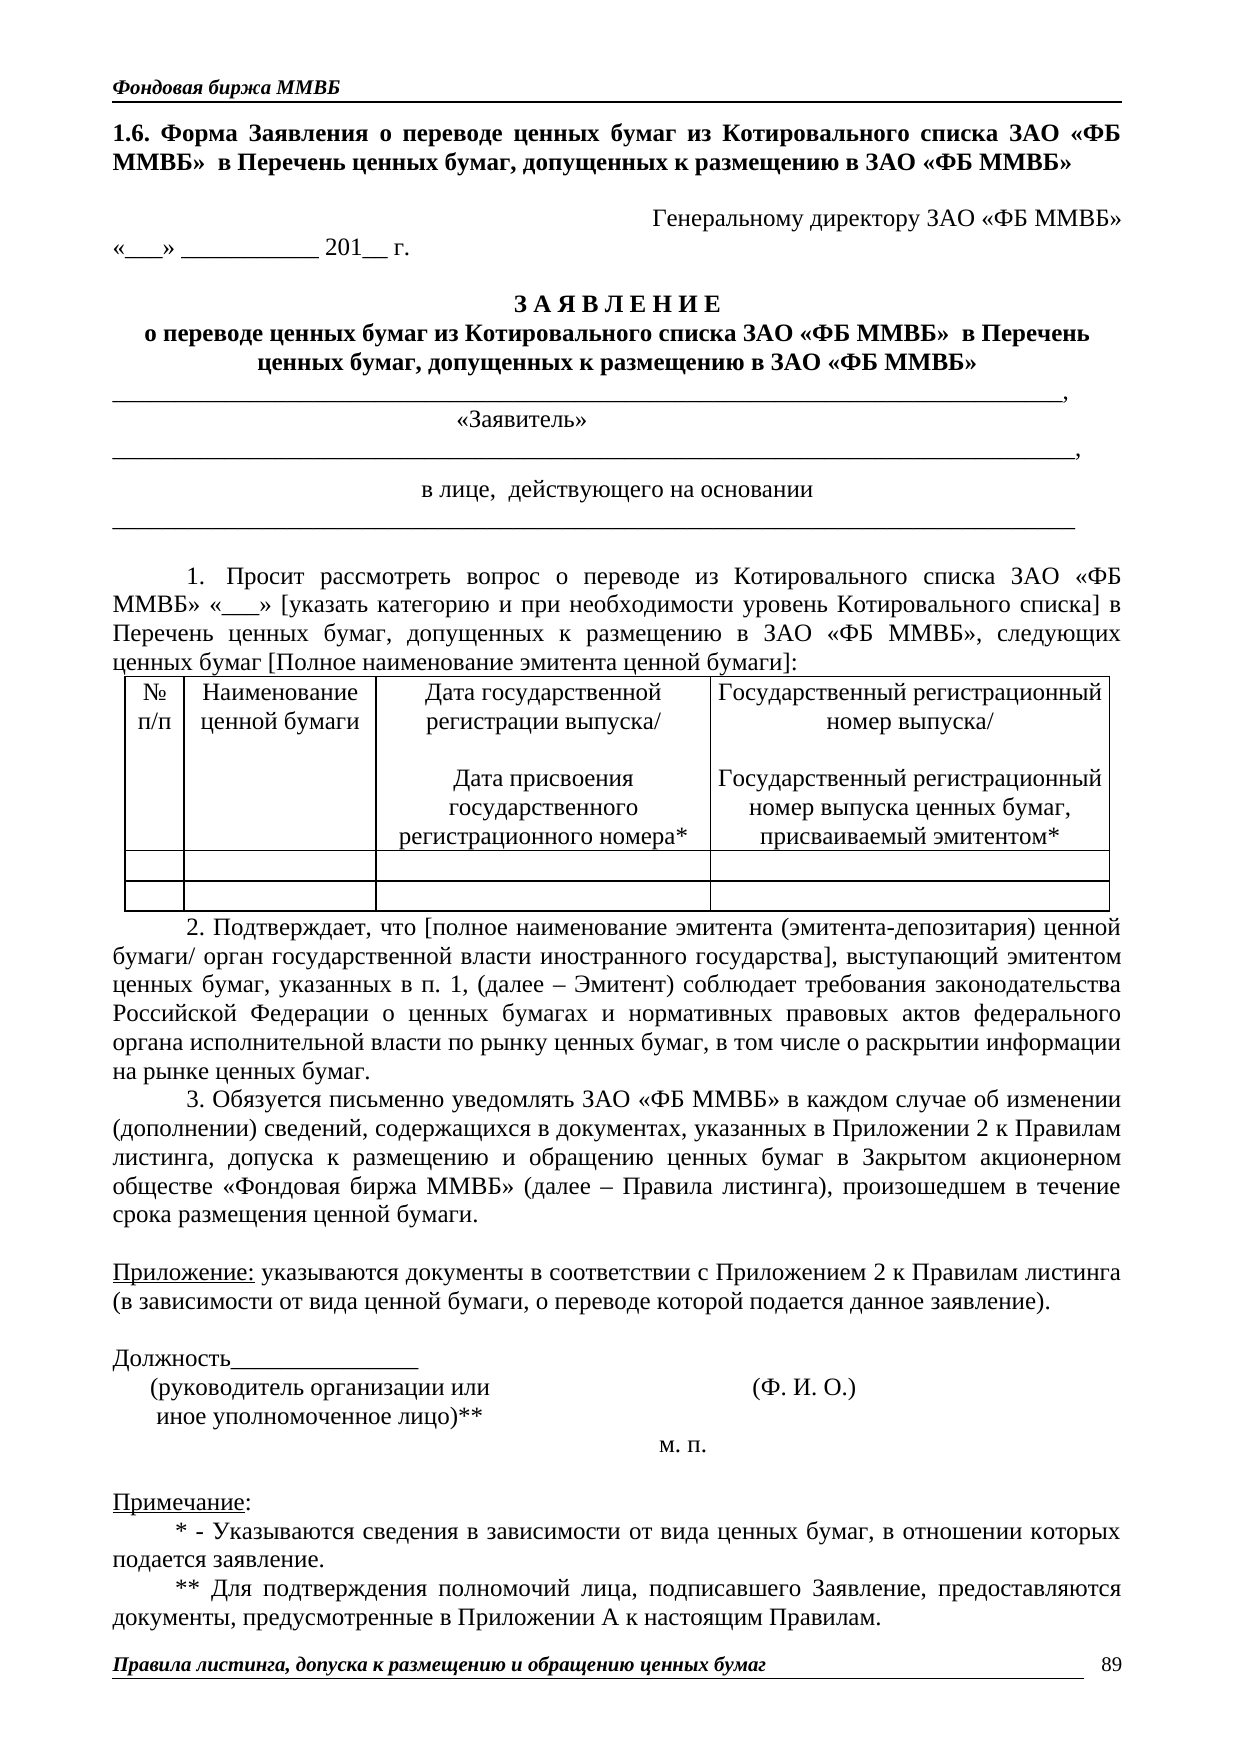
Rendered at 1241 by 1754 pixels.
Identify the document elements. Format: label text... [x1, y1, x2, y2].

text 3. Обязуется письменно уведомлять ЗАО «ФБ ММВБ» в каждом случае об изменении (дополнении) сведений, содержащихся в документах, указанных в Приложении 2 к Правилам листинга, допуска к размещению и обращению ценных бумаг в Закрытом акционерном обществе «Фондовая биржа ММВБ» (далее – Правила листинга), произошедшем в течение срока размещения ценной бумаги. [112, 1084, 1122, 1228]
text Примечание: [112, 1487, 1122, 1516]
text о переводе ценных бумаг из Котировального списка ЗАО «ФБ ММВБ» в Перечень ценных бумаг, допущенных к размещению в ЗАО «ФБ ММВБ» [112, 318, 1122, 376]
table_cell [126, 851, 183, 880]
table_header Государственный регистрационный номер выпуска/ Государственный регистрационный номер выпуска ценных бумаг, присваиваемый эмитентом* [711, 677, 1109, 850]
text З А Я В Л Е Н И Е [112, 289, 1122, 318]
table_cell [126, 882, 183, 910]
table_header Дата государственной регистрации выпуска/ Дата присвоения государственного регистрационного номера* [377, 677, 710, 850]
text _____________________________________________________________________________ [112, 503, 1122, 532]
text Должность_______________ [112, 1343, 1122, 1372]
table_header № п/п [126, 677, 183, 850]
text 2. Подтверждает, что [полное наименование эмитента (эмитента-депозитария) ценной бумаги/ орган государственной власти иностранного государства], выступающий эмитентом ценных бумаг, указанных в п. 1, (далее – Эмитент) соблюдает требования законодательства Российской Федерации о ценных бумагах и нормативных правовых актов федерального органа исполнительной власти по рынку ценных бумаг, в том числе о раскрытии информации на рынке ценных бумаг. [112, 912, 1122, 1084]
table_cell [711, 851, 1109, 880]
text ____________________________________________________________________________, [112, 376, 1122, 404]
table_cell [377, 882, 710, 910]
subtitle 1.6. Форма Заявления о переводе ценных бумаг из Котировального списка ЗАО «ФБ ММВБ» в Перечень ценных бумаг, допущенных к размещению в ЗАО «ФБ ММВБ» [112, 118, 1122, 176]
text Генеральному директору ЗАО «ФБ ММВБ» [481, 203, 1122, 232]
text (руководитель организации или (Ф. И. О.) [112, 1372, 1122, 1401]
text иное уполномоченное лицо)** [112, 1401, 1122, 1429]
text ** Для подтверждения полномочий лица, подписавшего Заявление, предоставляются документы, предусмотренные в Приложении А к настоящим Правилам. [112, 1573, 1122, 1631]
table_cell [185, 882, 375, 910]
table_cell [185, 851, 375, 880]
table_cell [711, 882, 1109, 910]
text 1. Просит рассмотреть вопрос о переводе из Котировального списка ЗАО «ФБ ММВБ» «___» [указать категорию и при необходимости уровень Котировального списка] в Перечень ценных бумаг, допущенных к размещению в ЗАО «ФБ ММВБ», следующих ценных бумаг [Полное наименование эмитента ценной бумаги]: [112, 561, 1122, 676]
text в лице, действующего на основании [112, 474, 1122, 503]
text * - Указываются сведения в зависимости от вида ценных бумаг, в отношении которых подается заявление. [112, 1516, 1122, 1573]
table_header Наименование ценной бумаги [185, 677, 375, 850]
table_cell [377, 851, 710, 880]
text «Заявитель» _____________________________________________________________________________, [112, 404, 1122, 462]
text «___» ___________ 201__ г. [112, 232, 1122, 261]
text м. п. [112, 1429, 1122, 1458]
text Приложение: указываются документы в соответствии с Приложением 2 к Правилам листинга (в зависимости от вида ценной бумаги, о переводе которой подается данное заявление). [112, 1257, 1122, 1314]
